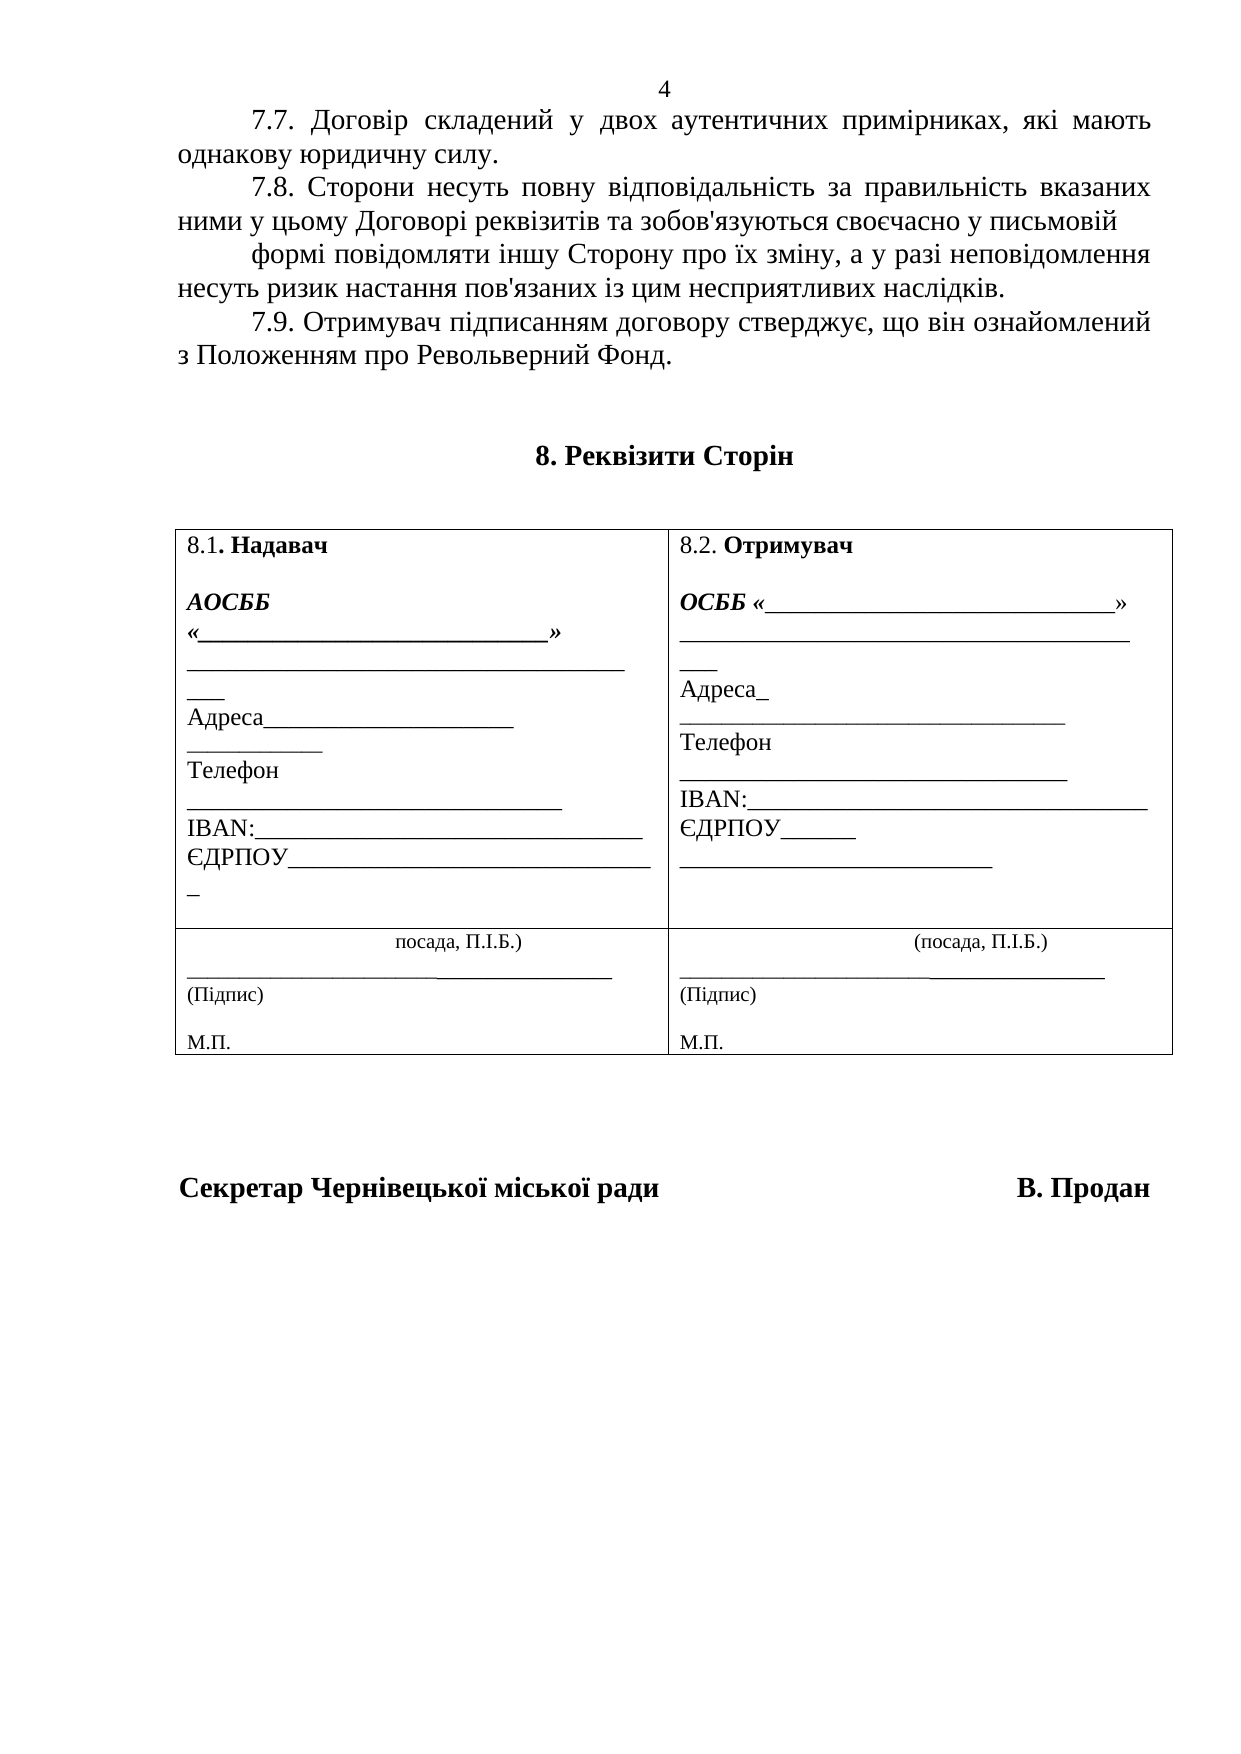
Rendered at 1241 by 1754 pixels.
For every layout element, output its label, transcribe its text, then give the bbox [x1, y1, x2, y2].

text 8. Реквізити Сторін [177, 438, 1152, 529]
table_cell посада, П.І.Б.) ______________________________________ (Підпис) М.П. [176, 929, 668, 1054]
table_cell (посада, П.І.Б.) ______________________________________ (Підпис) М.П. [669, 929, 1172, 1054]
table_header 8.1. Надавач АОСББ «____________________________» ______________________________________ Адреса____________________ _____________ Телефон ______________________________ IBAN:_______________________________ ЄДРПОУ______________________________ [176, 530, 668, 928]
table_header 8.2. Отримувач ОСББ «____________________________» _______________________________________ Адреса_ _____________________________________ Телефон _______________________________ IBAN:________________________________ ЄДРПОУ_______________________________ [669, 530, 1172, 928]
text Секретар Чернівецької міської ради В. Продан [177, 1170, 1152, 1203]
text 7.8. Сторони несуть повну відповідальність за правильність вказаних ними у цьому Договорі реквізитів та зобов'язуються своєчасно у письмовій [177, 169, 1152, 237]
text формі повідомляти іншу Сторону про їх зміну, а у разі неповідомлення несуть ризик настання пов'язаних із цим несприятливих наслідків. [177, 237, 1152, 304]
text 7.7. Договір складений у двох аутентичних примірниках, які мають однакову юридичну силу. [177, 102, 1152, 169]
text 7.9. Отримувач підписанням договору стверджує, що він ознайомлений з Положенням про Револьверний Фонд. [177, 304, 1152, 371]
